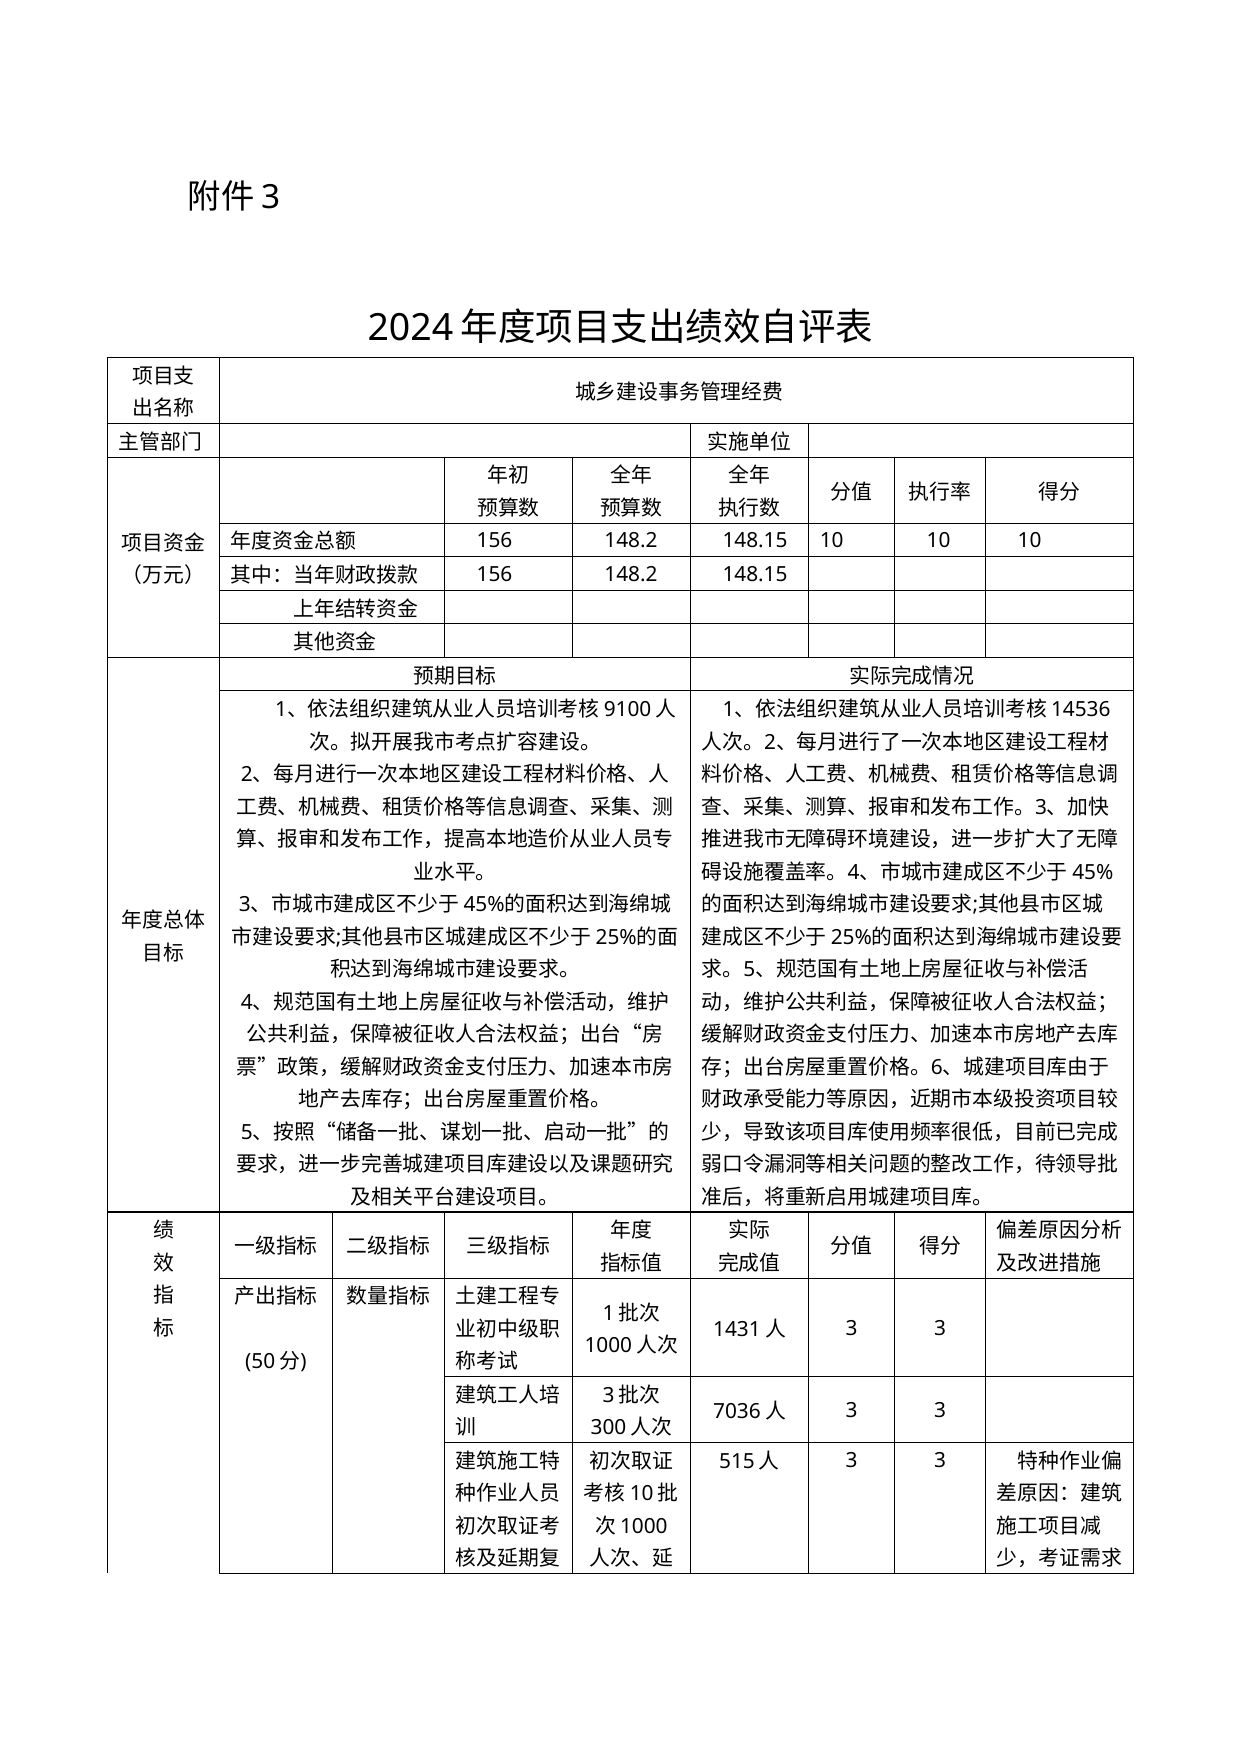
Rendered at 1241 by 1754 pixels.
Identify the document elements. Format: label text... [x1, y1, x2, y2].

table_cell [573, 591, 690, 623]
table_cell 10 [986, 524, 1133, 556]
table_cell 实施单位 [691, 424, 808, 457]
table_cell 绩 效 指 标 [108, 1213, 219, 1573]
table_cell 3 [895, 1377, 985, 1442]
table_cell 1、依法组织建筑从业人员培训考核14536人次。2、每月进行了一次本地区建设工程材料价格、人工费、机械费、租赁价格等信息调查、采集、测算、报审和发布工作。3、加快推进我市无障碍环境建设，进一步扩大了无障碍设施覆盖率。4、市城市建成区不少于 45%的面积达到海绵城市建设要求;其他县市区城建成区不少于25%的面积达到海绵城市建设要求。5、规范国有土地上房屋征收与补偿活动，维护公共利益，保障被征收人合法权益；缓解财政资金支付压力、加速本市房地产去库存；出台房屋重置价格。6、城建项目库由于财政承受能力等原因，近期市本级投资项目较少，导致该项目库使用频率很低，目前已完成弱口令漏洞等相关问题的整改工作，待领导批准后，将重新启用城建项目库。 [691, 691, 1133, 1211]
table_cell 1、依法组织建筑从业人员培训考核9100人次。拟开展我市考点扩容建设。 2、每月进行一次本地区建设工程材料价格、人工费、机械费、租赁价格等信息调查、采集、测算、报审和发布工作，提高本地造价从业人员专业水平。 3、市城市建成区不少于 45%的面积达到海绵城市建设要求;其他县市区城建成区不少于25%的面积达到海绵城市建设要求。 4、规范国有土地上房屋征收与补偿活动，维护公共利益，保障被征收人合法权益；出台“房票”政策，缓解财政资金支付压力、加速本市房地产去库存；出台房屋重置价格。 5、按照“储备一批、谋划一批、启动一批”的要求，进一步完善城建项目库建设以及课题研究及相关平台建设项目。 [220, 691, 690, 1211]
table_cell [986, 557, 1133, 590]
table_cell [895, 591, 985, 623]
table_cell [986, 1443, 1133, 1573]
table_cell 3 [809, 1279, 894, 1376]
table_cell 得分 [895, 1213, 985, 1277]
table_cell 148.15 [691, 557, 808, 590]
table_cell 156 [445, 524, 572, 556]
table_cell [986, 591, 1133, 623]
table_cell [986, 1279, 1133, 1376]
table_cell 实际 完成值 [691, 1213, 808, 1277]
table_cell 515人 [691, 1443, 808, 1573]
table_cell [220, 424, 690, 457]
table_cell 实际完成情况 [691, 658, 1133, 690]
table_cell [445, 591, 572, 623]
table_cell 二级指标 [333, 1213, 444, 1277]
table_cell 分值 [809, 458, 894, 523]
table_cell 分值 [809, 1213, 894, 1277]
table_cell 10 [809, 524, 894, 556]
table_cell 3 [895, 1443, 985, 1573]
table_cell [573, 624, 690, 657]
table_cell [573, 1443, 690, 1573]
table_cell 年度 指标值 [573, 1213, 690, 1277]
table_cell 主管部门 [108, 424, 219, 457]
table_cell 土建工程专业初中级职称考试 [445, 1279, 572, 1376]
table_cell 全年 执行数 [691, 458, 808, 523]
table_cell 数量指标 [333, 1279, 444, 1573]
table_cell 148.2 [573, 524, 690, 556]
table_cell [895, 624, 985, 657]
text 2024年度项目支出绩效自评表 [187, 292, 1053, 357]
table_cell 156 [445, 557, 572, 590]
table_cell 年初 预算数 [445, 458, 572, 523]
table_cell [445, 1443, 572, 1573]
table_cell 年度资金总额 [220, 524, 444, 556]
table_header 项目支 出名称 [108, 358, 219, 423]
table_cell [895, 557, 985, 590]
table_cell 3 [809, 1443, 894, 1573]
table_cell 产出指标 (50分) [220, 1279, 332, 1573]
table_cell [809, 557, 894, 590]
table_cell 10 [895, 524, 985, 556]
table_cell [809, 624, 894, 657]
table_header 城乡建设事务管理经费 [220, 358, 1133, 423]
table_cell 项目资金 （万元） [108, 458, 219, 657]
table_cell 1431人 [691, 1279, 808, 1376]
text 填表人： 填报日期： 联系电话： 单位负责人签字：附件3 [187, 162, 1053, 227]
table_cell [986, 1377, 1133, 1442]
table_cell 上年结转资金 [220, 591, 444, 623]
table_cell 预期目标 [220, 658, 690, 690]
table_cell 3批次300人次 [573, 1377, 690, 1442]
table_cell 1批次1000人次 [573, 1279, 690, 1376]
table_cell [691, 624, 808, 657]
table_cell 3 [809, 1377, 894, 1442]
table_cell 三级指标 [445, 1213, 572, 1277]
table_cell 建筑工人培训 [445, 1377, 572, 1442]
table_cell [809, 424, 1133, 457]
table_cell 148.2 [573, 557, 690, 590]
table_cell [691, 591, 808, 623]
table_cell 得分 [986, 458, 1133, 523]
table_cell 执行率 [895, 458, 985, 523]
table_cell 年度总体目标 [108, 658, 219, 1211]
table_cell [220, 458, 444, 523]
table_cell 其中：当年财政拨款 [220, 557, 444, 590]
table_cell 偏差原因分析及改进措施 [986, 1213, 1133, 1277]
table_cell [809, 591, 894, 623]
table_cell 一级指标 [220, 1213, 332, 1277]
table_cell [986, 624, 1133, 657]
table_cell 全年 预算数 [573, 458, 690, 523]
table_cell 3 [895, 1279, 985, 1376]
table_cell 7036人 [691, 1377, 808, 1442]
table_cell 148.15 [691, 524, 808, 556]
table_cell [445, 624, 572, 657]
table_cell 其他资金 [220, 624, 444, 657]
